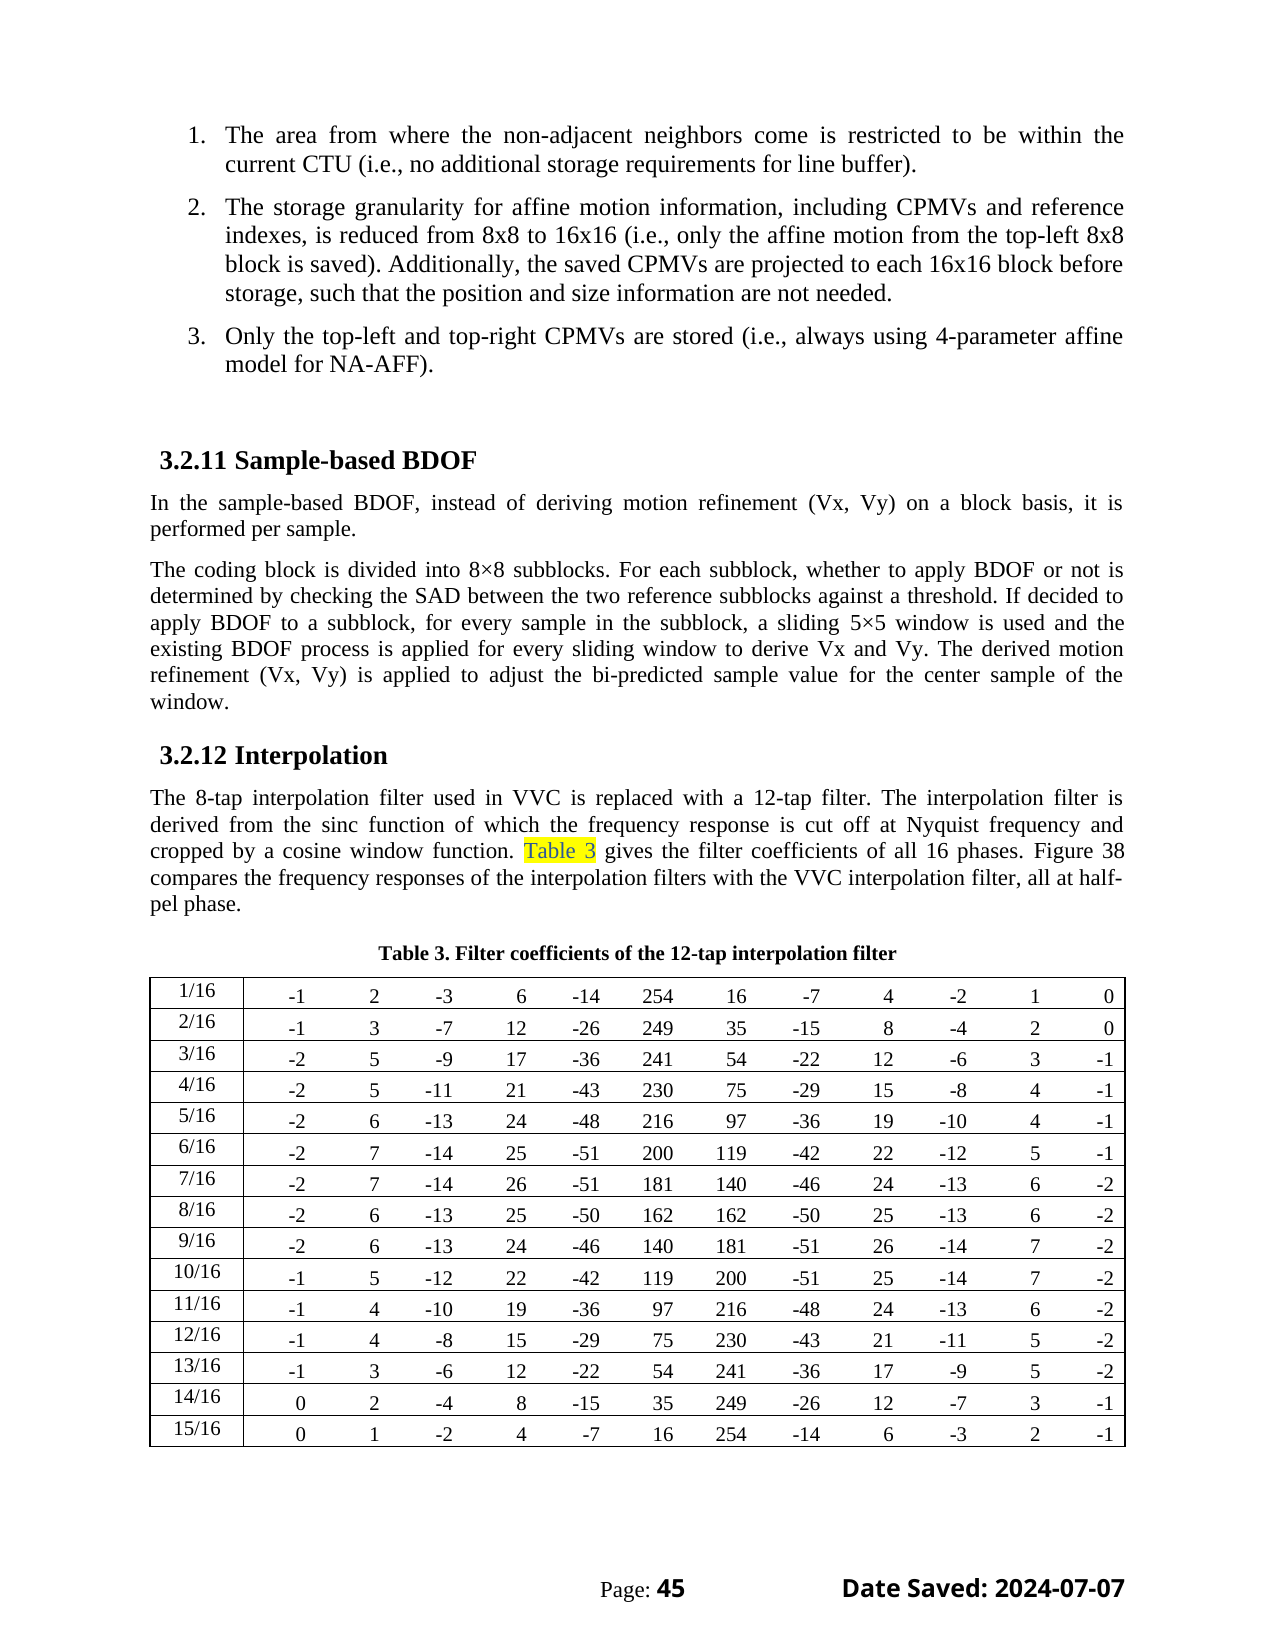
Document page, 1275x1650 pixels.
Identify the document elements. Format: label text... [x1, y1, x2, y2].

table_cell -50 [538, 1197, 611, 1227]
table_cell -2 [1051, 1197, 1124, 1227]
table_cell 3 [978, 1384, 1051, 1414]
table_cell 6/16 [151, 1134, 243, 1164]
table_cell 24 [831, 1291, 904, 1321]
table_cell 8 [831, 1009, 904, 1039]
table_cell -2 [244, 1166, 317, 1196]
table_cell 140 [685, 1166, 758, 1196]
table_cell 12 [831, 1041, 904, 1071]
table_cell -50 [758, 1197, 831, 1227]
table_cell 162 [611, 1197, 684, 1227]
table_cell -2 [244, 1072, 317, 1102]
table_cell -6 [391, 1353, 464, 1383]
table_cell -3 [905, 1416, 978, 1446]
table_cell -51 [758, 1228, 831, 1258]
table_cell 2 [978, 1416, 1051, 1446]
table_cell -51 [758, 1259, 831, 1289]
table_cell -2 [391, 1416, 464, 1446]
table_header 16 [685, 978, 758, 1008]
table_cell 7 [978, 1259, 1051, 1289]
table_cell 35 [685, 1009, 758, 1039]
table_header 6 [464, 978, 538, 1008]
table_cell 13/16 [151, 1353, 243, 1383]
table_cell 5 [317, 1041, 391, 1071]
table_cell -36 [758, 1103, 831, 1133]
table_cell -36 [538, 1041, 611, 1071]
table_cell -2 [244, 1103, 317, 1133]
table_cell 2/16 [151, 1009, 243, 1039]
table_cell 4 [464, 1416, 538, 1446]
table_cell 5 [978, 1134, 1051, 1164]
table_cell -12 [905, 1134, 978, 1164]
table_cell -13 [391, 1103, 464, 1133]
table_header 4 [831, 978, 904, 1008]
table_cell 25 [464, 1134, 538, 1164]
table_cell -36 [758, 1353, 831, 1383]
table_cell 200 [685, 1259, 758, 1289]
table_cell 181 [685, 1228, 758, 1258]
table_cell 11/16 [151, 1291, 243, 1321]
table_cell -1 [244, 1259, 317, 1289]
table_header 254 [611, 978, 684, 1008]
table_cell -14 [391, 1134, 464, 1164]
table_cell 2 [317, 1384, 391, 1414]
table_cell 119 [611, 1259, 684, 1289]
table_header -2 [905, 978, 978, 1008]
table_cell 9/16 [151, 1228, 243, 1258]
table_cell -1 [1051, 1134, 1124, 1164]
subtitle Sample-based BDOF [159, 444, 1125, 475]
table_cell 54 [611, 1353, 684, 1383]
table_cell 200 [611, 1134, 684, 1164]
table_cell 5 [317, 1259, 391, 1289]
table_cell 54 [685, 1041, 758, 1071]
table_cell -2 [244, 1134, 317, 1164]
table_cell 17 [831, 1353, 904, 1383]
table_cell -48 [758, 1291, 831, 1321]
table_cell 21 [464, 1072, 538, 1102]
table_cell -26 [538, 1009, 611, 1039]
table_cell -11 [391, 1072, 464, 1102]
table_cell 4 [978, 1103, 1051, 1133]
table_cell -15 [538, 1384, 611, 1414]
table_cell 6 [978, 1291, 1051, 1321]
table_cell 249 [611, 1009, 684, 1039]
table_cell 24 [464, 1103, 538, 1133]
table_cell -4 [905, 1009, 978, 1039]
table_cell 6 [831, 1416, 904, 1446]
table_cell -7 [905, 1384, 978, 1414]
table_cell -12 [391, 1259, 464, 1289]
table_cell 97 [685, 1103, 758, 1133]
table_cell 25 [831, 1259, 904, 1289]
table_cell -9 [905, 1353, 978, 1383]
table_cell 75 [611, 1322, 684, 1352]
table_cell -7 [391, 1009, 464, 1039]
table_header 1 [978, 978, 1051, 1008]
text The coding block is divided into 8×8 subblocks. For each subblock, whether to apply BDOF or not is determined by checking the SAD between the two reference subblocks against a threshold. If decided to apply BDOF to a subblock, for every sample in the subblock, a sliding 5×5 window is used and the existing BDOF process is applied for every sliding window to derive Vx and Vy. The derived motion refinement (Vx, Vy) is applied to adjust the bi-predicted sample value for the center sample of the window. [150, 556, 1125, 714]
table_cell 3 [317, 1009, 391, 1039]
table_cell 8/16 [151, 1197, 243, 1227]
table_cell 4/16 [151, 1072, 243, 1102]
table_cell -42 [758, 1134, 831, 1164]
table_cell 22 [831, 1134, 904, 1164]
table_cell 19 [464, 1291, 538, 1321]
table_cell -8 [391, 1322, 464, 1352]
list The area from where the non-adjacent neighbors come is restricted to be within the current CTU (i.e., no additional storage requirements for line buffer). [187, 120, 1125, 177]
table_cell -11 [905, 1322, 978, 1352]
table_cell 6 [317, 1228, 391, 1258]
table_cell -1 [1051, 1384, 1124, 1414]
table_cell 6 [978, 1166, 1051, 1196]
table_cell 4 [317, 1291, 391, 1321]
table_cell 7/16 [151, 1166, 243, 1196]
table_cell -10 [391, 1291, 464, 1321]
table_cell 21 [831, 1322, 904, 1352]
table_cell -1 [244, 1009, 317, 1039]
table_cell 15 [464, 1322, 538, 1352]
table_cell 12 [831, 1384, 904, 1414]
table_cell -1 [1051, 1072, 1124, 1102]
table_cell 241 [685, 1353, 758, 1383]
text Table 3. Filter coefficients of the 12-tap interpolation filter [150, 941, 1125, 965]
table_cell -13 [391, 1228, 464, 1258]
table_cell 0 [1051, 1009, 1124, 1039]
table_cell 6 [317, 1103, 391, 1133]
table_cell 181 [611, 1166, 684, 1196]
table_cell 0 [244, 1384, 317, 1414]
table_cell 2 [978, 1009, 1051, 1039]
table_cell 35 [611, 1384, 684, 1414]
table_cell -43 [538, 1072, 611, 1102]
table_cell 254 [685, 1416, 758, 1446]
table_cell 1 [317, 1416, 391, 1446]
table_cell 26 [464, 1166, 538, 1196]
table_cell -48 [538, 1103, 611, 1133]
table_header -7 [758, 978, 831, 1008]
table_cell 216 [685, 1291, 758, 1321]
table_header -3 [391, 978, 464, 1008]
table_cell -51 [538, 1166, 611, 1196]
list Only the top-left and top-right CPMVs are stored (i.e., always using 4-parameter affine model for NA-AFF). [187, 321, 1125, 378]
table_cell -9 [391, 1041, 464, 1071]
table_cell -1 [244, 1291, 317, 1321]
table_cell 12 [464, 1353, 538, 1383]
table_cell 162 [685, 1197, 758, 1227]
table_cell -29 [758, 1072, 831, 1102]
table_cell 7 [317, 1166, 391, 1196]
table_cell 5/16 [151, 1103, 243, 1133]
table_cell 7 [317, 1134, 391, 1164]
table_cell -2 [1051, 1322, 1124, 1352]
table_cell 249 [685, 1384, 758, 1414]
table_cell 10/16 [151, 1259, 243, 1289]
table_cell -4 [391, 1384, 464, 1414]
table_cell -1 [244, 1353, 317, 1383]
table_cell -2 [1051, 1353, 1124, 1383]
table_cell -8 [905, 1072, 978, 1102]
table_cell 6 [978, 1197, 1051, 1227]
table_cell 22 [464, 1259, 538, 1289]
table_cell -14 [905, 1259, 978, 1289]
table_cell 17 [464, 1041, 538, 1071]
table_cell -46 [758, 1166, 831, 1196]
table_cell -2 [1051, 1259, 1124, 1289]
table_cell 97 [611, 1291, 684, 1321]
table_cell -2 [244, 1197, 317, 1227]
table_cell 119 [685, 1134, 758, 1164]
text The 8-tap interpolation filter used in VVC is replaced with a 12-tap filter. The interpolation filter is derived from the sinc function of which the frequency response is cut off at Nyquist frequency and cropped by a cosine window function. Table 3 gives the filter coefficients of all 16 phases. Figure 38 compares the frequency responses of the interpolation filters with the VVC interpolation filter, all at half-pel phase. [150, 784, 1125, 916]
table_cell -22 [538, 1353, 611, 1383]
table_cell 5 [978, 1353, 1051, 1383]
table_cell 3 [317, 1353, 391, 1383]
table_cell -7 [538, 1416, 611, 1446]
table_cell -2 [244, 1041, 317, 1071]
table_header 1/16 [151, 978, 243, 1008]
table_cell 24 [464, 1228, 538, 1258]
table_cell 5 [978, 1322, 1051, 1352]
table_cell -14 [758, 1416, 831, 1446]
table_cell 25 [831, 1197, 904, 1227]
table_cell -22 [758, 1041, 831, 1071]
text In the sample-based BDOF, instead of deriving motion refinement (Vx, Vy) on a block basis, it is performed per sample. [150, 489, 1125, 542]
table_cell 230 [611, 1072, 684, 1102]
table_cell -6 [905, 1041, 978, 1071]
table_cell 4 [317, 1322, 391, 1352]
table_cell -46 [538, 1228, 611, 1258]
table_cell 25 [464, 1197, 538, 1227]
table_cell 14/16 [151, 1384, 243, 1414]
table_cell 241 [611, 1041, 684, 1071]
table_cell -2 [1051, 1291, 1124, 1321]
table_cell 12/16 [151, 1322, 243, 1352]
table_cell 24 [831, 1166, 904, 1196]
table_cell 15/16 [151, 1416, 243, 1446]
table_cell 15 [831, 1072, 904, 1102]
table_cell -13 [905, 1197, 978, 1227]
table_cell -1 [1051, 1103, 1124, 1133]
table_cell -36 [538, 1291, 611, 1321]
table_cell -2 [1051, 1228, 1124, 1258]
table_cell 12 [464, 1009, 538, 1039]
table_cell 19 [831, 1103, 904, 1133]
table_cell 8 [464, 1384, 538, 1414]
table_cell 26 [831, 1228, 904, 1258]
table_cell -2 [244, 1228, 317, 1258]
table_cell 230 [685, 1322, 758, 1352]
list The storage granularity for affine motion information, including CPMVs and reference indexes, is reduced from 8x8 to 16x16 (i.e., only the affine motion from the top-left 8x8 block is saved). Additionally, the saved CPMVs are projected to each 16x16 block before storage, such that the position and size information are not needed. [187, 192, 1125, 307]
subtitle Interpolation [159, 739, 1125, 770]
table_cell 3 [978, 1041, 1051, 1071]
table_cell -13 [905, 1166, 978, 1196]
table_cell -29 [538, 1322, 611, 1352]
table_cell -13 [905, 1291, 978, 1321]
table_cell 140 [611, 1228, 684, 1258]
table_cell -51 [538, 1134, 611, 1164]
table_cell 4 [978, 1072, 1051, 1102]
table_cell -14 [391, 1166, 464, 1196]
table_cell 16 [611, 1416, 684, 1446]
table_cell 7 [978, 1228, 1051, 1258]
table_cell -10 [905, 1103, 978, 1133]
table_header 2 [317, 978, 391, 1008]
table_header -1 [244, 978, 317, 1008]
table_cell -43 [758, 1322, 831, 1352]
table_cell 216 [611, 1103, 684, 1133]
table_cell -26 [758, 1384, 831, 1414]
table_cell 75 [685, 1072, 758, 1102]
table_cell -15 [758, 1009, 831, 1039]
table_cell 6 [317, 1197, 391, 1227]
table_cell -1 [244, 1322, 317, 1352]
table_cell -13 [391, 1197, 464, 1227]
table_cell -42 [538, 1259, 611, 1289]
table_cell -1 [1051, 1416, 1124, 1446]
table_cell 0 [244, 1416, 317, 1446]
table_cell 3/16 [151, 1041, 243, 1071]
table_header -14 [538, 978, 611, 1008]
table_cell -2 [1051, 1166, 1124, 1196]
table_cell -1 [1051, 1041, 1124, 1071]
table_header 0 [1051, 978, 1124, 1008]
table_cell 5 [317, 1072, 391, 1102]
table_cell -14 [905, 1228, 978, 1258]
